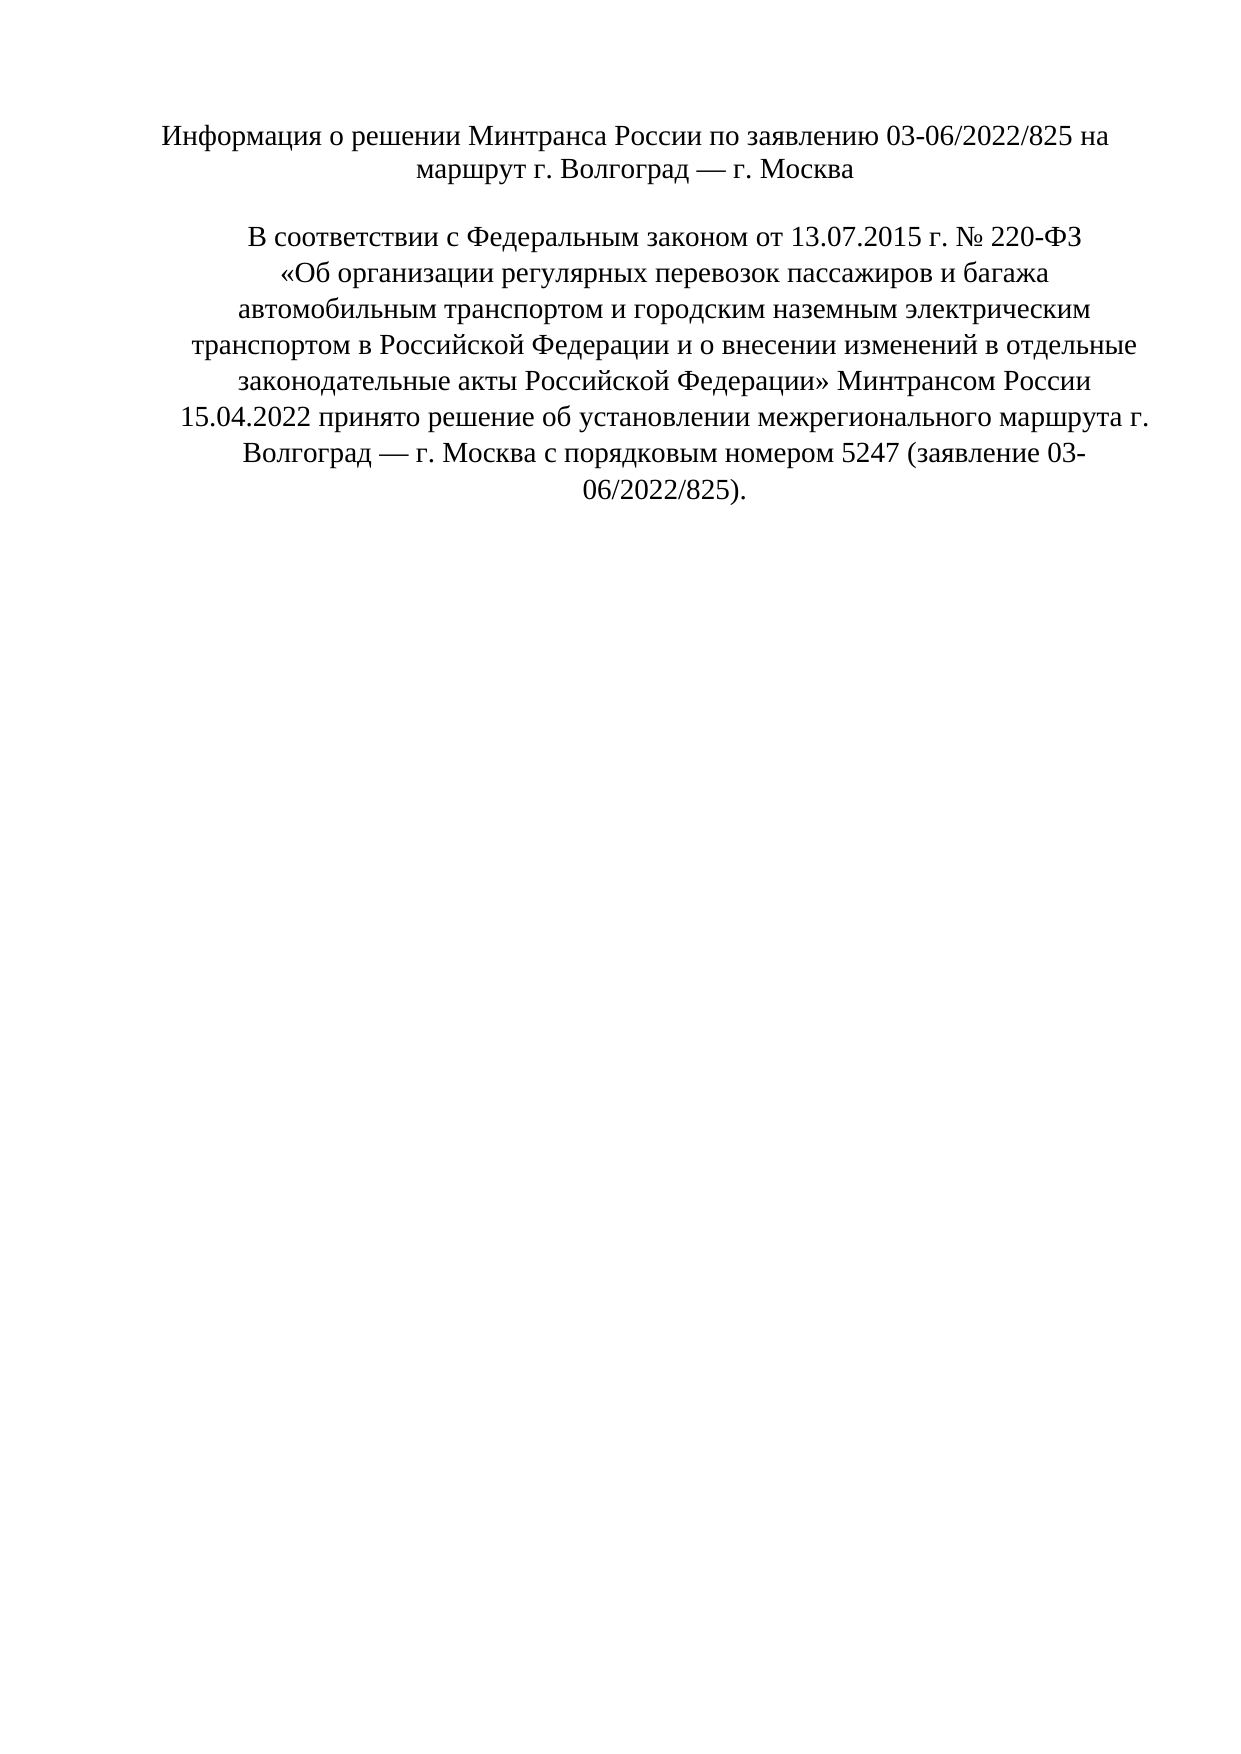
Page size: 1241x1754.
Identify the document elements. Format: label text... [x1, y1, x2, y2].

text В соответствии с Федеральным законом от 13.07.2015 г. № 220-ФЗ «Об организации регулярных перевозок пассажиров и багажа автомобильным транспортом и городским наземным электрическим транспортом в Российской Федерации и о внесении изменений в отдельные законодательные акты Российской Федерации» Минтрансом России 15.04.2022 принято решение об установлении межрегионального маршрута г. Волгоград — г. Москва с порядковым номером 5247 (заявление 03-06/2022/825). [177, 219, 1152, 505]
text Информация о решении Минтранса России по заявлению 03-06/2022/825 на маршрут г. Волгоград — г. Москва [118, 118, 1152, 185]
